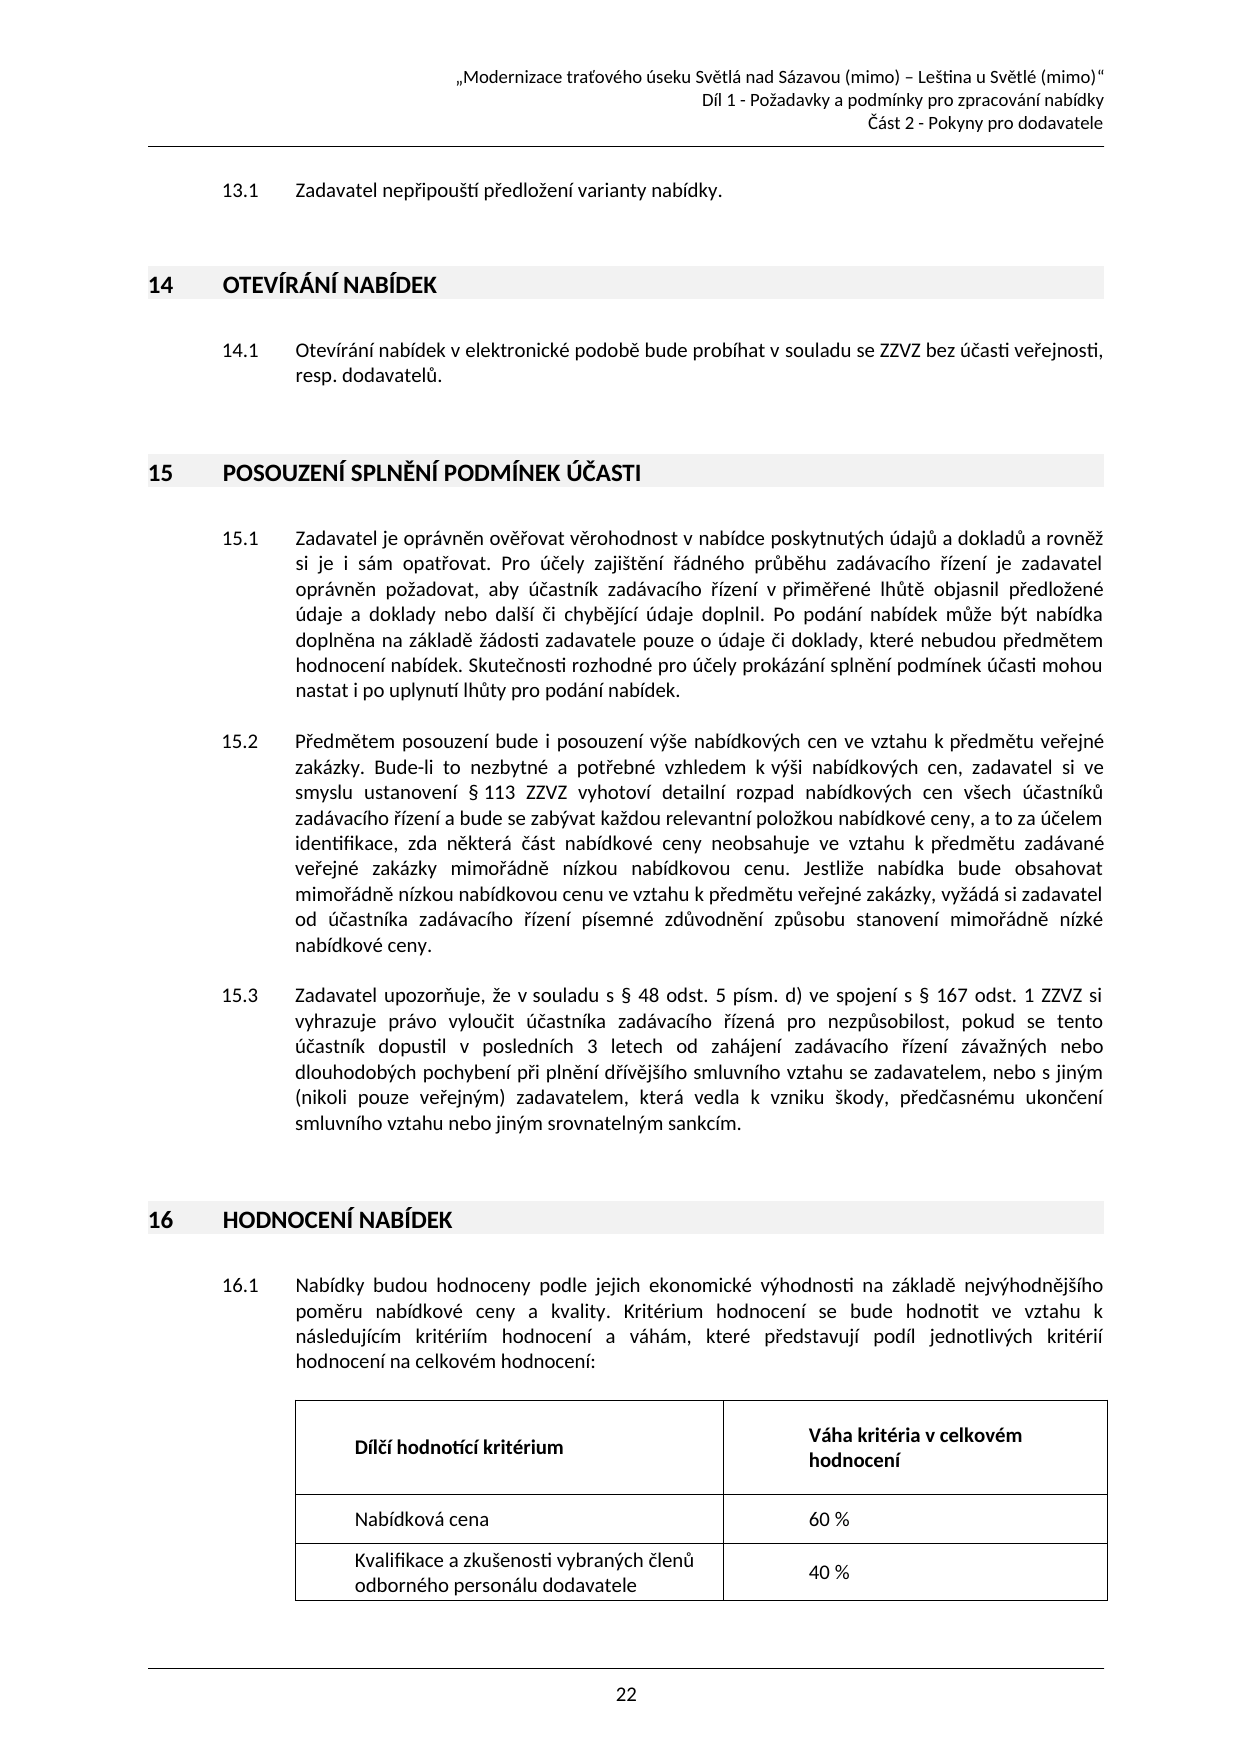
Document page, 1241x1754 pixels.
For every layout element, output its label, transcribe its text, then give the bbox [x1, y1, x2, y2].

list Zadavatel nepřipouští předložení varianty nabídky. [222, 177, 1104, 203]
table_cell 60 % [724, 1495, 1107, 1543]
table_cell 40 % [724, 1544, 1107, 1600]
table_cell Kvalifikace a zkušenosti vybraných členů odborného personálu dodavatele [296, 1544, 723, 1600]
table_header Váha kritéria v celkovém hodnocení [724, 1401, 1107, 1494]
subtitle OTEVÍRÁNÍ NABÍDEK [148, 266, 1104, 299]
list Předmětem posouzení bude i posouzení výše nabídkových cen ve vztahu k předmětu veřejné zakázky. Bude-li to nezbytné a potřebné vzhledem k výši nabídkových cen, zadavatel si ve smyslu ustanovení § 113 ZZVZ vyhotoví detailní rozpad nabídkových cen všech účastníků zadávacího řízení a bude se zabývat každou relevantní položkou nabídkové ceny, a to za účelem identifikace, zda některá část nabídkové ceny neobsahuje ve vztahu k předmětu zadávané veřejné zakázky mimořádně nízkou nabídkovou cenu. Jestliže nabídka bude obsahovat mimořádně nízkou nabídkovou cenu ve vztahu k předmětu veřejné zakázky, vyžádá si zadavatel od účastníka zadávacího řízení písemné zdůvodnění způsobu stanovení mimořádně nízké nabídkové ceny. [221, 728, 1104, 957]
list Nabídky budou hodnoceny podle jejich ekonomické výhodnosti na základě nejvýhodnějšího poměru nabídkové ceny a kvality. Kritérium hodnocení se bude hodnotit ve vztahu k následujícím kritériím hodnocení a váhám, které představují podíl jednotlivých kritérií hodnocení na celkovém hodnocení: [222, 1272, 1104, 1374]
subtitle POSOUZENÍ SPLNĚNÍ PODMÍNEK ÚČASTI [148, 454, 1104, 487]
list Otevírání nabídek v elektronické podobě bude probíhat v souladu se ZZVZ bez účasti veřejnosti, resp. dodavatelů. [222, 337, 1104, 388]
table_header Dílčí hodnotící kritérium [296, 1401, 723, 1494]
list Zadavatel upozorňuje, že v souladu s § 48 odst. 5 písm. d) ve spojení s § 167 odst. 1 ZZVZ si vyhrazuje právo vyloučit účastníka zadávacího řízená pro nezpůsobilost, pokud se tento účastník dopustil v posledních 3 letech od zahájení zadávacího řízení závažných nebo dlouhodobých pochybení při plnění dřívějšího smluvního vztahu se zadavatelem, nebo s jiným (nikoli pouze veřejným) zadavatelem, která vedla k vzniku škody, předčasnému ukončení smluvního vztahu nebo jiným srovnatelným sankcím. [221, 983, 1104, 1135]
list Zadavatel je oprávněn ověřovat věrohodnost v nabídce poskytnutých údajů a dokladů a rovněž si je i sám opatřovat. Pro účely zajištění řádného průběhu zadávacího řízení je zadavatel oprávněn požadovat, aby účastník zadávacího řízení v přiměřené lhůtě objasnil předložené údaje a doklady nebo další či chybějící údaje doplnil. Po podání nabídek může být nabídka doplněna na základě žádosti zadavatele pouze o údaje či doklady, které nebudou předmětem hodnocení nabídek. Skutečnosti rozhodné pro účely prokázání splnění podmínek účasti mohou nastat i po uplynutí lhůty pro podání nabídek. [222, 525, 1104, 703]
subtitle HODNOCENÍ NABÍDEK [148, 1201, 1104, 1234]
table_cell Nabídková cena [296, 1495, 723, 1543]
